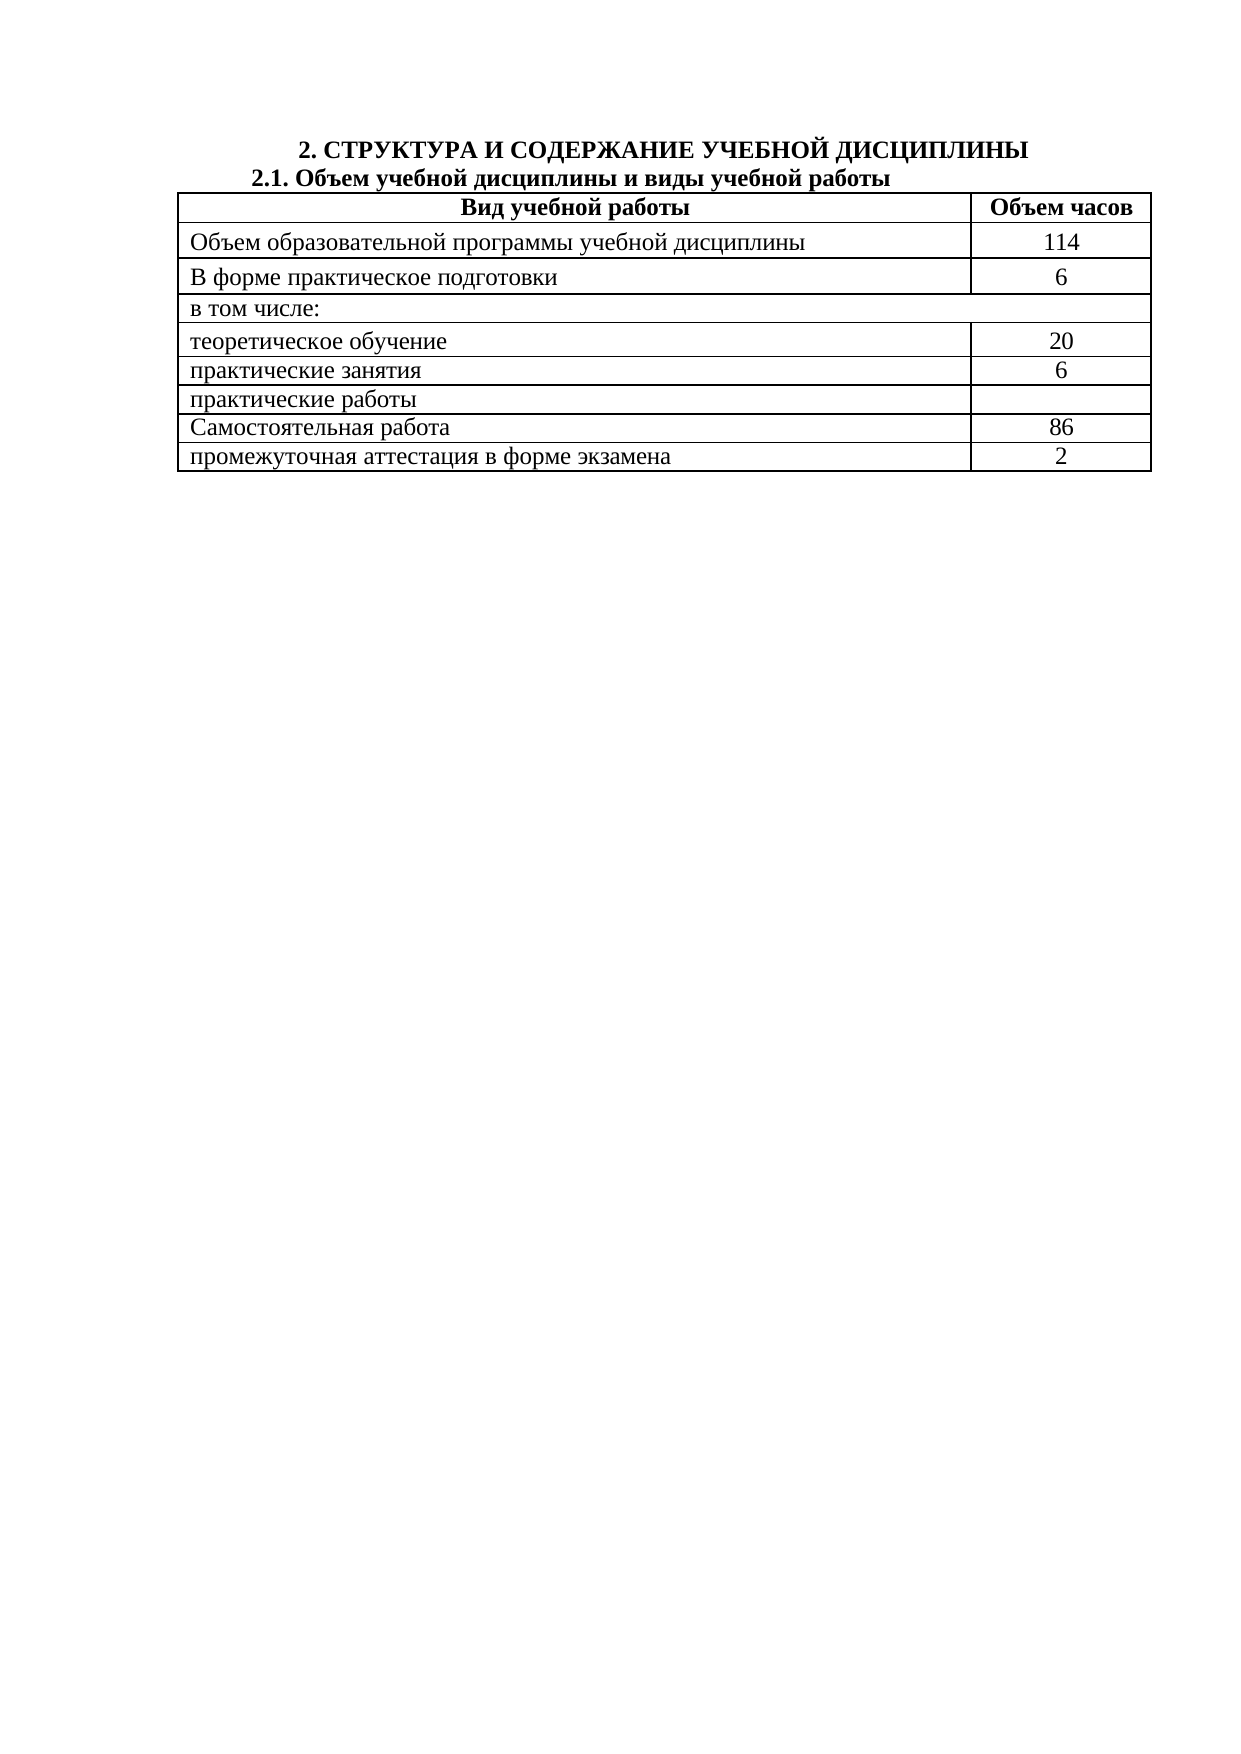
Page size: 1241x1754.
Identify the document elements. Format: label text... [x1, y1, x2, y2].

table_cell Объем образовательной программы учебной дисциплины [179, 223, 970, 257]
table_header Объем часов [972, 194, 1150, 221]
table_cell 2 [972, 443, 1150, 470]
list Объем учебной дисциплины и виды учебной работы [251, 163, 1178, 192]
table_header Вид учебной работы [179, 194, 970, 221]
table_cell 6 [972, 259, 1150, 293]
table_cell 86 [972, 415, 1150, 442]
table_cell практические занятия [179, 357, 970, 384]
table_cell 6 [972, 357, 1150, 384]
table_cell в том числе: [179, 295, 1150, 322]
table_cell промежуточная аттестация в форме экзамена [179, 443, 970, 470]
table_cell теоретическое обучение [179, 323, 970, 356]
table_cell 20 [972, 323, 1150, 356]
table_cell практические работы [179, 386, 970, 413]
table_cell 114 [972, 223, 1150, 257]
list СТРУКТУРА И СОДЕРЖАНИЕ УЧЕБНОЙ ДИСЦИПЛИНЫ [298, 135, 1178, 163]
table_cell Самостоятельная работа [179, 415, 970, 442]
table_cell В форме практическое подготовки [179, 259, 970, 293]
table_cell [972, 386, 1150, 413]
